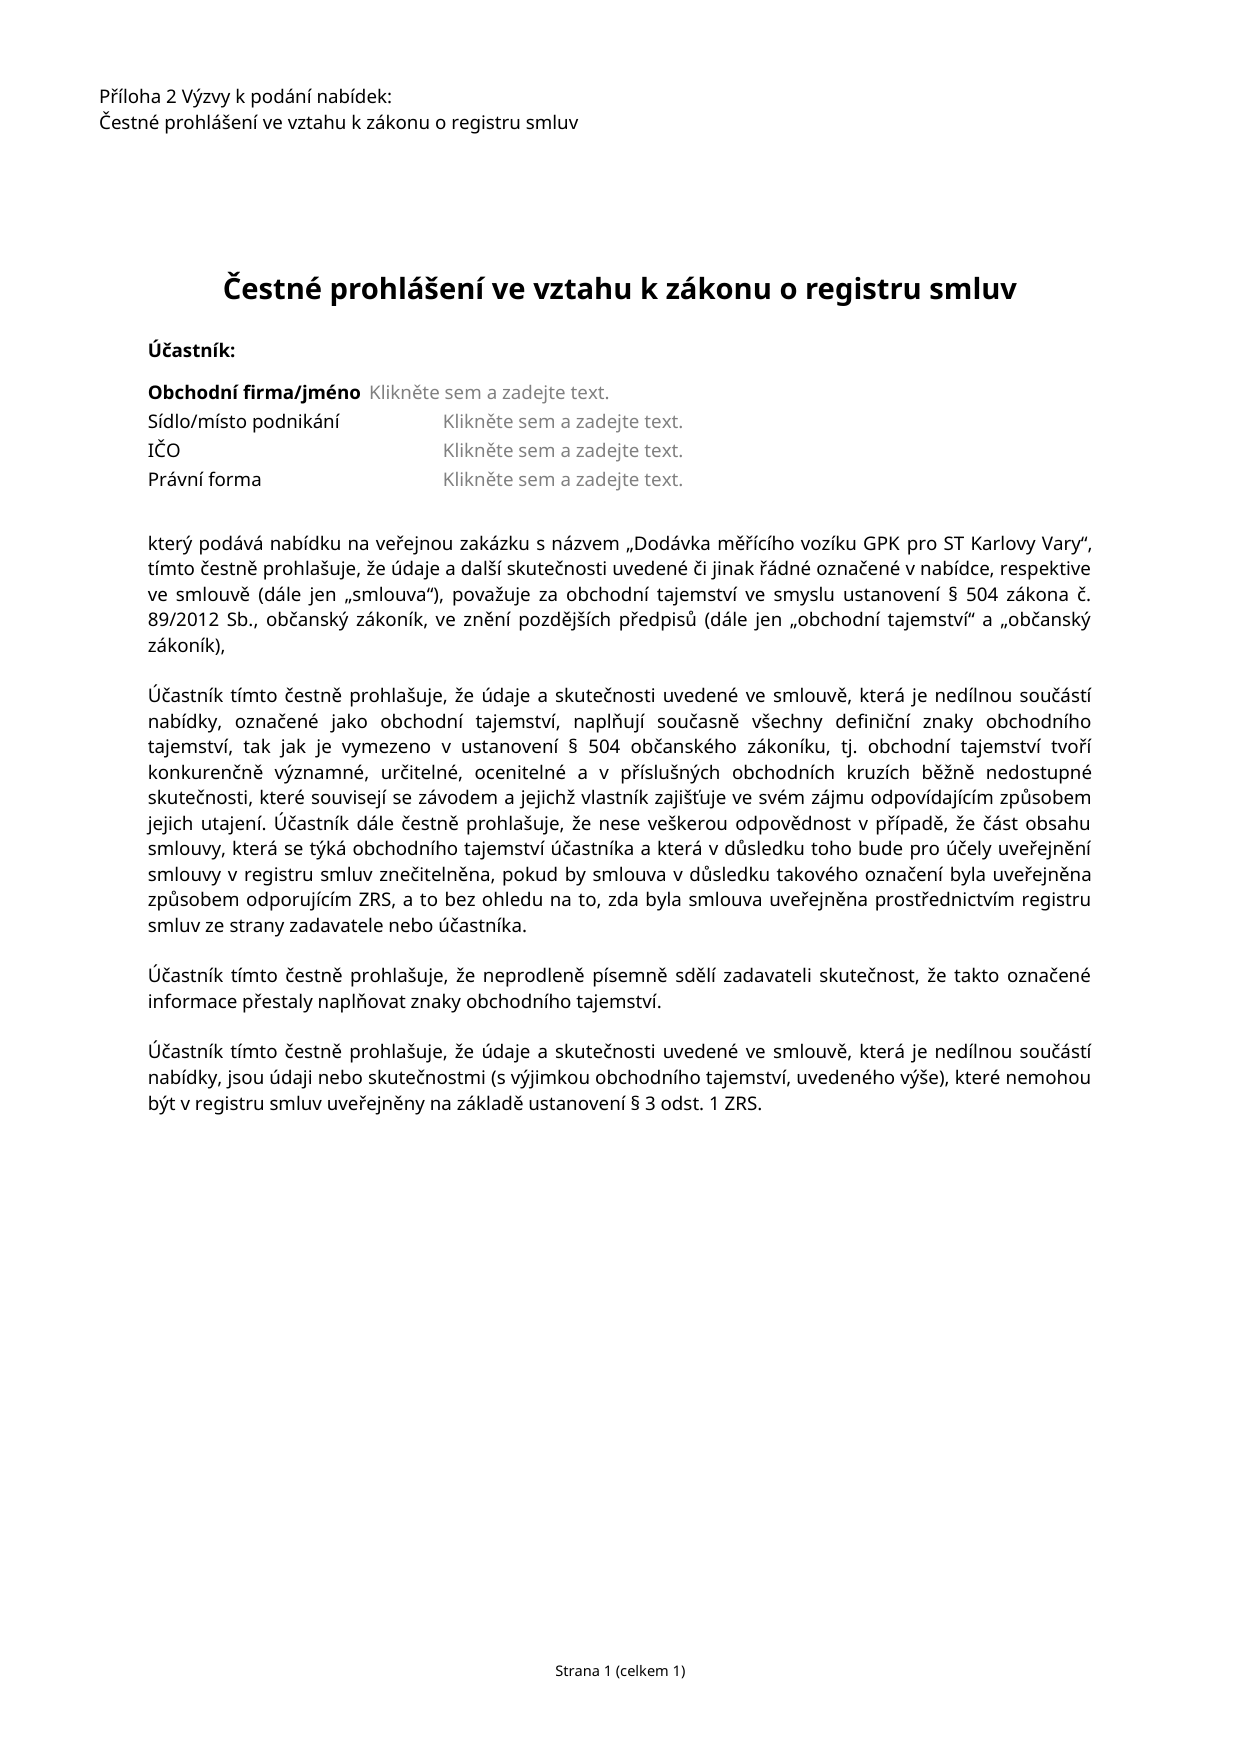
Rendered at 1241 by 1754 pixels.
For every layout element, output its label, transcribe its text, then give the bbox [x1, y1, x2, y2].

text Účastník tímto čestně prohlašuje, že neprodleně písemně sdělí zadavateli skutečnost, že takto označené informace přestaly naplňovat znaky obchodního tajemství. [148, 963, 1093, 1014]
text Právní forma [148, 463, 1093, 492]
text IČO [148, 434, 1093, 463]
text Obchodní firma/jméno [148, 376, 1093, 405]
title Čestné prohlášení ve vztahu k zákonu o registru smluv [148, 268, 1093, 308]
text Účastník: [148, 333, 1093, 364]
text Sídlo/místo podnikání [148, 405, 1093, 434]
text Účastník tímto čestně prohlašuje, že údaje a skutečnosti uvedené ve smlouvě, která je nedílnou součástí nabídky, označené jako obchodní tajemství, naplňují současně všechny definiční znaky obchodního tajemství, tak jak je vymezeno v ustanovení § 504 občanského zákoníku, tj. obchodní tajemství tvoří konkurenčně významné, určitelné, ocenitelné a v příslušných obchodních kruzích běžně nedostupné skutečnosti, které souvisejí se závodem a jejichž vlastník zajišťuje ve svém zájmu odpovídajícím způsobem jejich utajení. Účastník dále čestně prohlašuje, že nese veškerou odpovědnost v případě, že část obsahu smlouvy, která se týká obchodního tajemství účastníka a která v důsledku toho bude pro účely uveřejnění smlouvy v registru smluv znečitelněna, pokud by smlouva v důsledku takového označení byla uveřejněna způsobem odporujícím ZRS, a to bez ohledu na to, zda byla smlouva uveřejněna prostřednictvím registru smluv ze strany zadavatele nebo účastníka. [148, 683, 1093, 938]
text Účastník tímto čestně prohlašuje, že údaje a skutečnosti uvedené ve smlouvě, která je nedílnou součástí nabídky, jsou údaji nebo skutečnostmi (s výjimkou obchodního tajemství, uvedeného výše), které nemohou být v registru smluv uveřejněny na základě ustanovení § 3 odst. 1 ZRS. [148, 1039, 1093, 1115]
text který podává nabídku na veřejnou zakázku s názvem „Dodávka měřícího vozíku GPK pro ST Karlovy Vary“, tímto čestně prohlašuje, že údaje a další skutečnosti uvedené či jinak řádné označené v nabídce, respektive ve smlouvě (dále jen „smlouva“), považuje za obchodní tajemství ve smyslu ustanovení § 504 zákona č. 89/2012 Sb., občanský zákoník, ve znění pozdějších předpisů (dále jen „obchodní tajemství“ a „občanský zákoník), [148, 530, 1093, 658]
